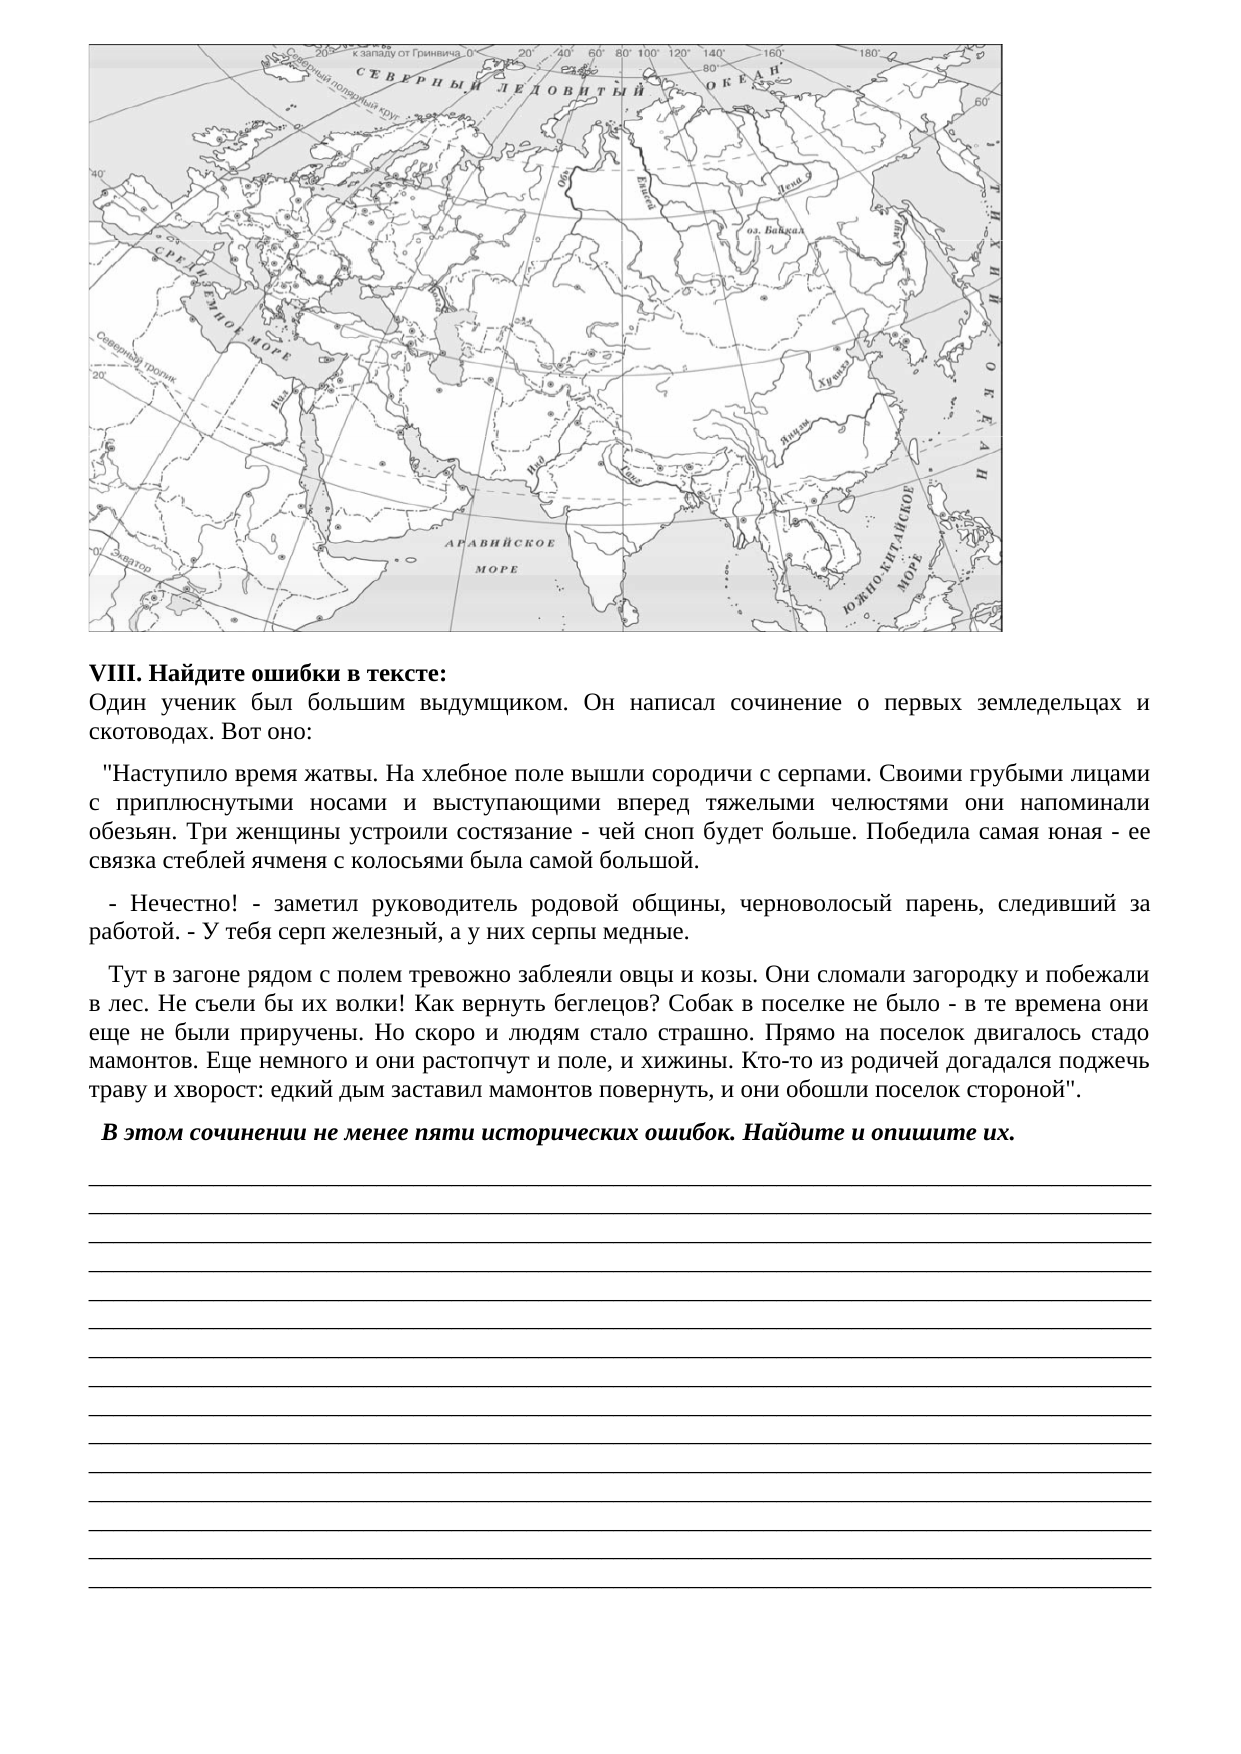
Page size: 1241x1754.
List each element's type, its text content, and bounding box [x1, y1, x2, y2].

text "Наступило время жатвы. На хлебное поле вышли сородичи с серпами. Своими грубыми лицами с приплюснутыми носами и выступающими вперед тяжелыми челюстями они напоминали обезьян. Три женщины устроили состязание - чей сноп будет больше. Победила самая юная - ее связка стеблей ячменя с колосьями была самой большой. [89, 758, 1152, 873]
text В этом сочинении не менее пяти исторических ошибок. Найдите и опишите их. [89, 1117, 1152, 1146]
text - Нечестно! - заметил руководитель родовой общины, черноволосый парень, следивший за работой. - У тебя серп железный, а у них серпы медные. [89, 888, 1152, 945]
picture [88, 44, 1003, 632]
text Тут в загоне рядом с полем тревожно заблеяли овцы и козы. Они сломали загородку и побежали в лес. Не съели бы их волки! Как вернуть беглецов? Собак в поселке не было - в те времена они еще не были приручены. Но скоро и людям стало страшно. Прямо на поселок двигалось стадо мамонтов. Еще немного и они растопчут и поле, и хижины. Кто-то из родичей догадался поджечь траву и хворост: едкий дым заставил мамонтов повернуть, и они обошли поселок стороной". [89, 959, 1152, 1103]
text VIII. Найдите ошибки в тексте: [89, 658, 1152, 687]
text ___________________________________________________________________________________________________________________________________________________________________________________________________________________________________________________________________________________________________________________________________________________________________________________________________________________________________________________________________________________________________________________________________________________________________________________________________________________________________________________________________________________________________________________________________________________________________________________________________________________________________________________________________________________________________________________________________________________________________________________________________________________________________________________________________________________________________________________________________________________________________________________________________________________________________________________________________________________________________________________________ [89, 1160, 1152, 1591]
text Один ученик был большим выдумщиком. Он написал сочинение о первых земледельцах и скотоводах. Вот оно: [89, 687, 1152, 744]
